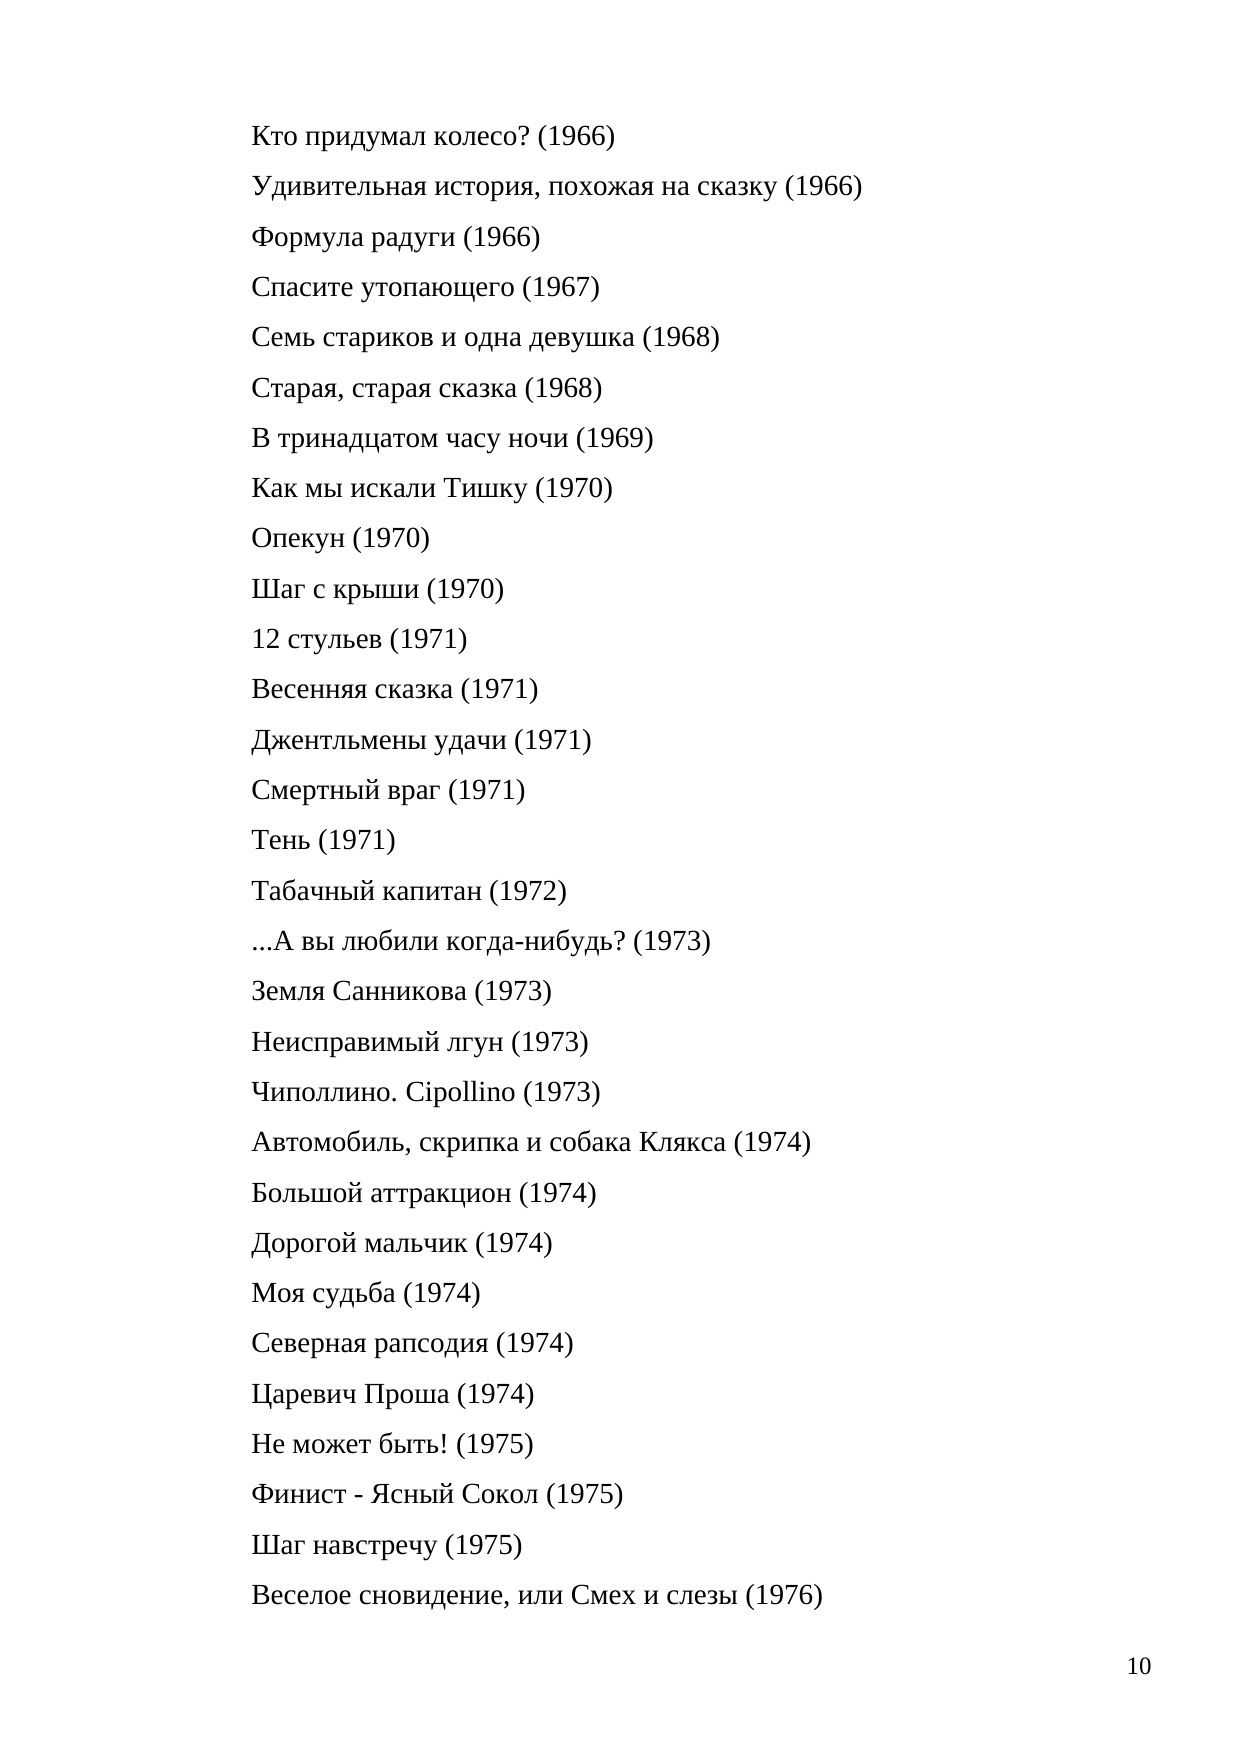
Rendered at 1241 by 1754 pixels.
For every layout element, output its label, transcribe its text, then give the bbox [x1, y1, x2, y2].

text Семь стариков и одна девушка (1968) [177, 319, 1152, 353]
text Чиполлино. Cipollino (1973) [177, 1074, 1152, 1108]
text Джентльмены удачи (1971) [177, 722, 1152, 755]
text Табачный капитан (1972) [177, 873, 1152, 906]
text 12 стульев (1971) [177, 621, 1152, 655]
text Формула радуги (1966) [177, 219, 1152, 252]
text В тринадцатом часу ночи (1969) [177, 420, 1152, 453]
text Опекун (1970) [177, 521, 1152, 554]
text Не может быть! (1975) [177, 1426, 1152, 1460]
text Спасите утопающего (1967) [177, 269, 1152, 303]
text Шаг с крыши (1970) [177, 571, 1152, 604]
text Веселое сновидение, или Смех и слезы (1976) [177, 1577, 1152, 1611]
text Старая, старая сказка (1968) [177, 370, 1152, 403]
text Дорогой мальчик (1974) [177, 1225, 1152, 1258]
text Финист - Ясный Сокол (1975) [177, 1477, 1152, 1510]
text Смертный враг (1971) [177, 772, 1152, 806]
text Неисправимый лгун (1973) [177, 1024, 1152, 1057]
text Царевич Проша (1974) [177, 1376, 1152, 1409]
text Автомобиль, скрипка и собака Клякса (1974) [177, 1124, 1152, 1158]
text Удивительная история, похожая на сказку (1966) [177, 168, 1152, 202]
text ...А вы любили когда-нибудь? (1973) [177, 923, 1152, 957]
text Большой аттракцион (1974) [177, 1175, 1152, 1208]
text Кто придумал колесо? (1966) [177, 118, 1152, 152]
text Как мы искали Тишку (1970) [177, 470, 1152, 504]
text Тень (1971) [177, 822, 1152, 856]
text Земля Санникова (1973) [177, 973, 1152, 1007]
text Весенняя сказка (1971) [177, 672, 1152, 705]
text Моя судьба (1974) [177, 1275, 1152, 1309]
text Шаг навстречу (1975) [177, 1527, 1152, 1560]
text Северная рапсодия (1974) [177, 1326, 1152, 1359]
